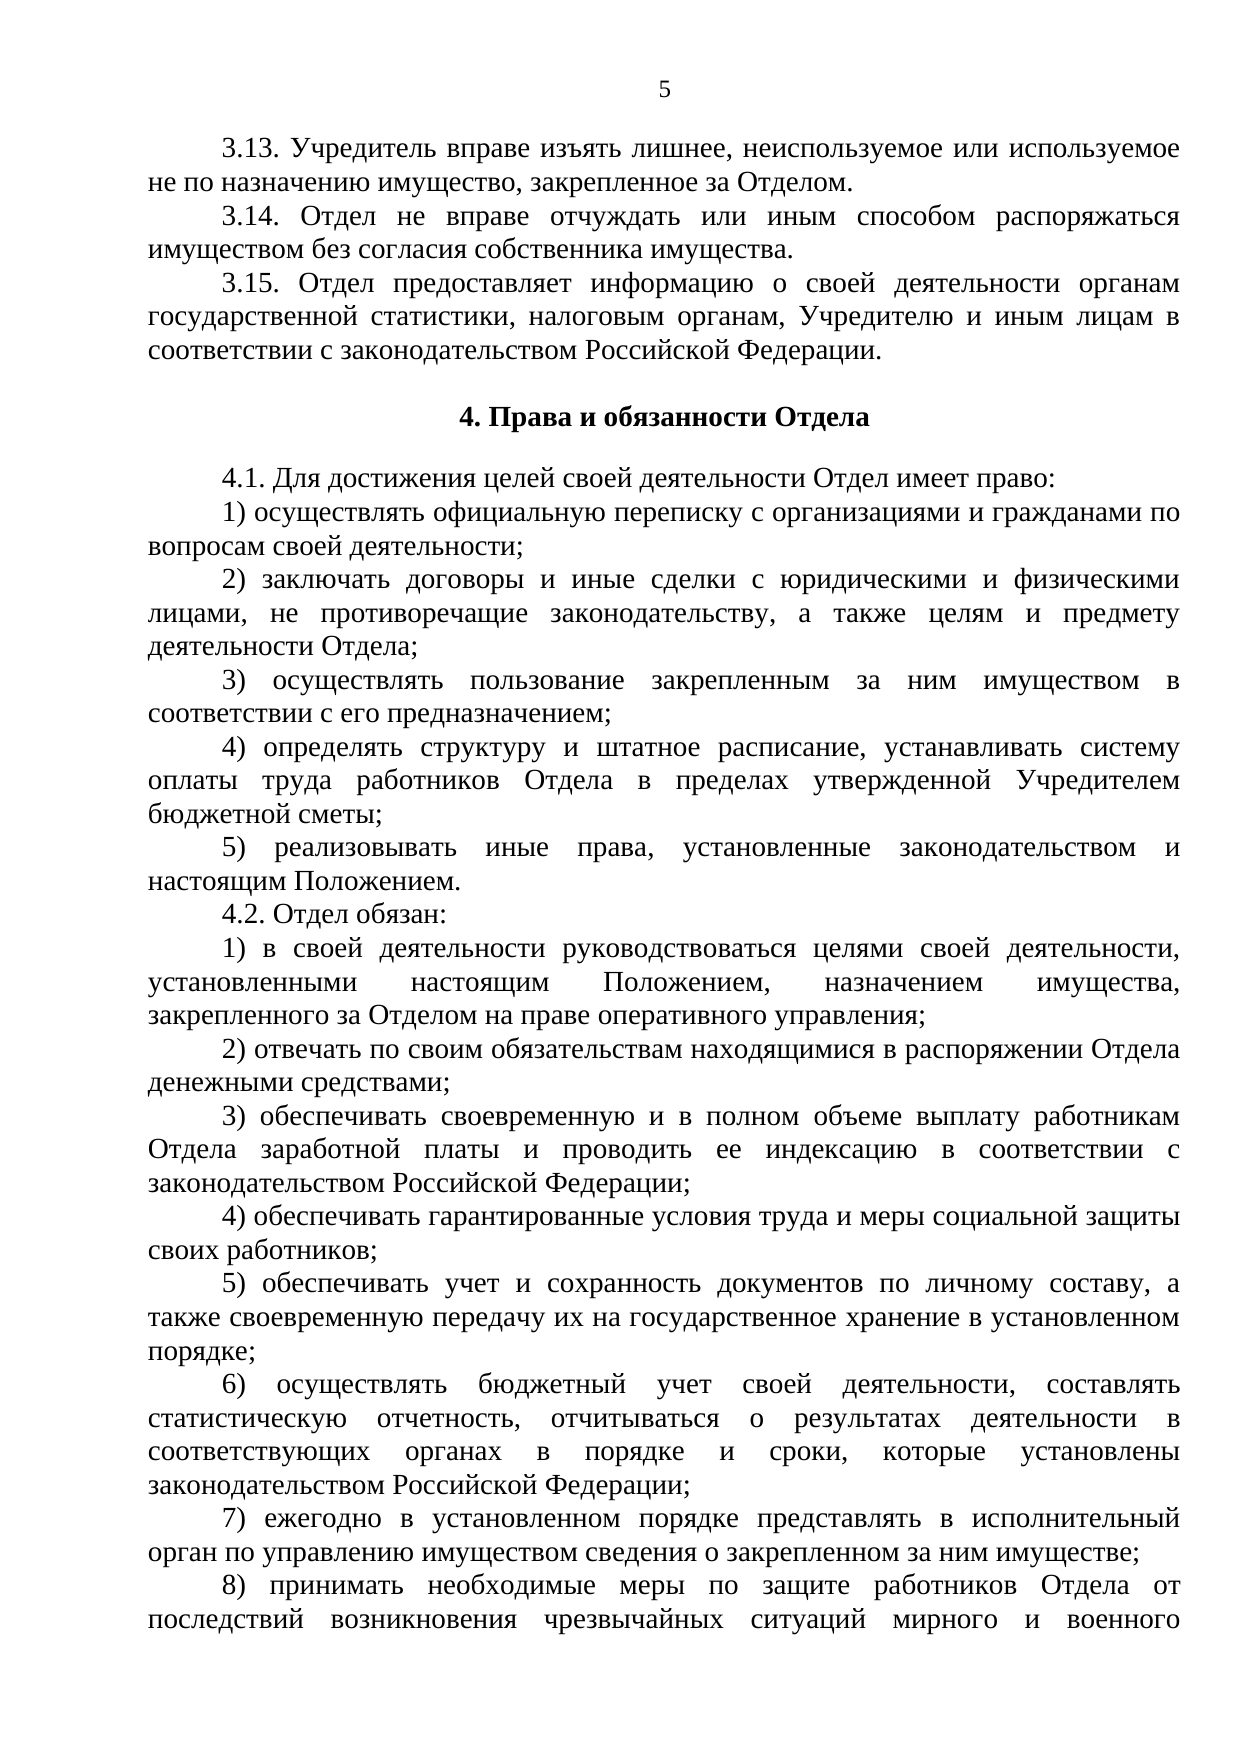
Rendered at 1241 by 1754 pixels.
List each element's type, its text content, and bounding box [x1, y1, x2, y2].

text 2) заключать договоры и иные сделки с юридическими и физическими лицами, не противоречащие законодательству, а также целям и предмету деятельности Отдела; [148, 561, 1181, 662]
text 6) осуществлять бюджетный учет своей деятельности, составлять статистическую отчетность, отчитываться о результатах деятельности в соответствующих органах в порядке и сроки, которые установлены законодательством Российской Федерации; [148, 1366, 1181, 1500]
text 4) определять структуру и штатное расписание, устанавливать систему оплаты труда работников Отдела в пределах утвержденной Учредителем бюджетной сметы; [148, 729, 1181, 829]
text 3) обеспечивать своевременную и в полном объеме выплату работникам Отдела заработной платы и проводить ее индексацию в соответствии с законодательством Российской Федерации; [148, 1098, 1181, 1198]
text 4.2. Отдел обязан: [148, 897, 1181, 930]
text 5) обеспечивать учет и сохранность документов по личному составу, а также своевременную передачу их на государственное хранение в установленном порядке; [148, 1266, 1181, 1366]
text 3) осуществлять пользование закрепленным за ним имуществом в соответствии с его предназначением; [148, 662, 1181, 729]
text 4) обеспечивать гарантированные условия труда и меры социальной защиты своих работников; [148, 1198, 1181, 1266]
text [148, 1567, 1181, 1634]
text 1) в своей деятельности руководствоваться целями своей деятельности, установленными настоящим Положением, назначением имущества, закрепленного за Отделом на праве оперативного управления; [148, 930, 1181, 1031]
text 7) ежегодно в установленном порядке представлять в исполнительный орган по управлению имуществом сведения о закрепленном за ним имуществе; [148, 1500, 1181, 1567]
text 1) осуществлять официальную переписку с организациями и гражданами по вопросам своей деятельности; [148, 494, 1181, 561]
text 3.13. Учредитель вправе изъять лишнее, неиспользуемое или используемое не по назначению имущество, закрепленное за Отделом. [148, 131, 1181, 198]
text 4.1. Для достижения целей своей деятельности Отдел имеет право: [148, 461, 1181, 494]
text 5) реализовывать иные права, установленные законодательством и настоящим Положением. [148, 829, 1181, 897]
text 4. Права и обязанности Отдела [148, 399, 1181, 432]
text 2) отвечать по своим обязательствам находящимися в распоряжении Отдела денежными средствами; [148, 1031, 1181, 1098]
text 3.14. Отдел не вправе отчуждать или иным способом распоряжаться имуществом без согласия собственника имущества. [148, 198, 1181, 265]
text 3.15. Отдел предоставляет информацию о своей деятельности органам государственной статистики, налоговым органам, Учредителю и иным лицам в соответствии с законодательством Российской Федерации. [148, 265, 1181, 365]
